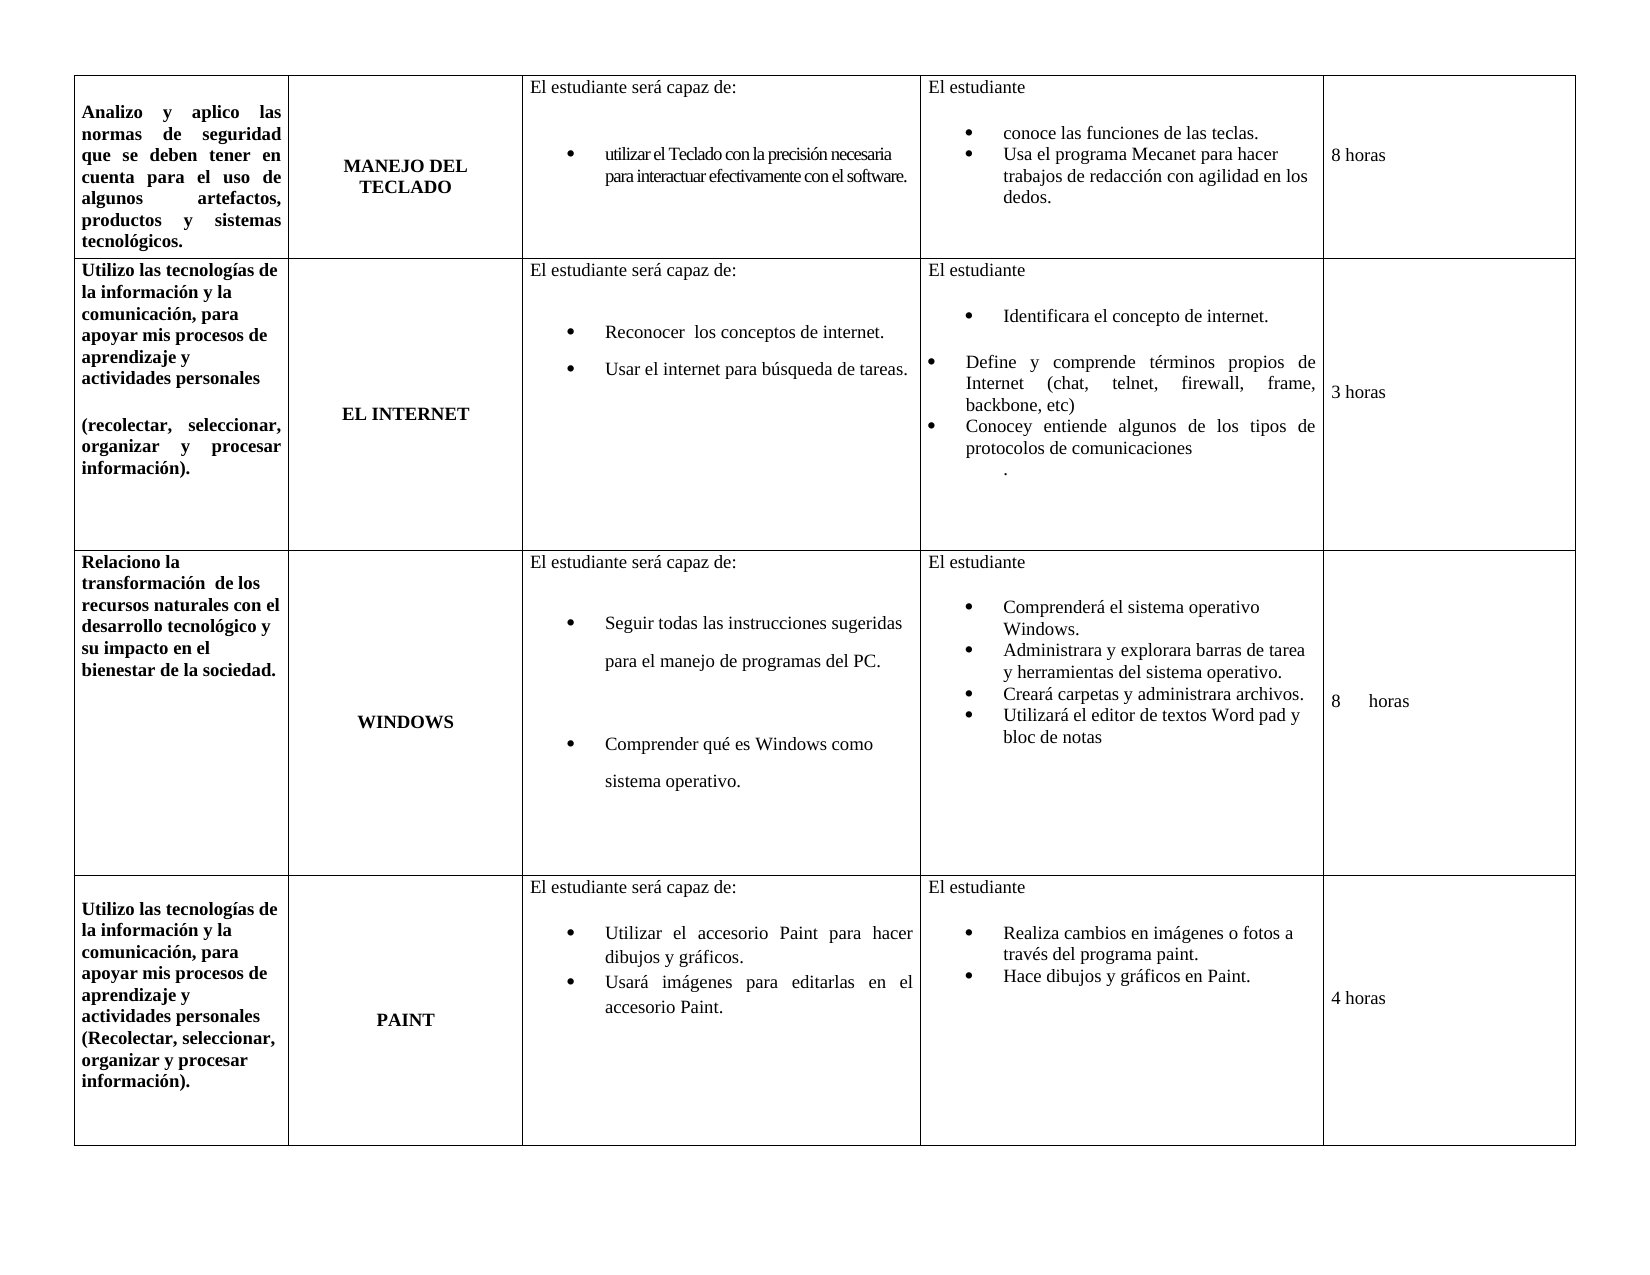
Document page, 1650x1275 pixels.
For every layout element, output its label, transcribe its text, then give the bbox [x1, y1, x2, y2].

table_cell El estudiante será capaz de: utilizar el Teclado con la precisión necesaria para interactuar efectivamente con el software. [523, 76, 920, 258]
table_cell MANEJO DEL TECLADO [289, 76, 522, 258]
table_cell El estudiante será capaz de: Utilizar el accesorio Paint para hacer dibujos y gráficos. Usará imágenes para editarlas en el accesorio Paint. [523, 876, 920, 1144]
table_cell Utilizo las tecnologías de la información y la comunicación, para apoyar mis procesos de aprendizaje y actividades personales (recolectar, seleccionar, organizar y procesar información). [75, 259, 288, 549]
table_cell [75, 76, 288, 258]
table_cell horas [1324, 551, 1575, 875]
table_cell EL INTERNET [289, 259, 522, 549]
table_cell El estudiante conoce las funciones de las teclas. Usa el programa Mecanet para hacer trabajos de redacción con agilidad en los dedos. [921, 76, 1323, 258]
table_cell El estudiante Comprenderá el sistema operativo Windows. Administrara y explorara barras de tarea y herramientas del sistema operativo. Creará carpetas y administrara archivos. Utilizará el editor de textos Word pad y bloc de notas [921, 551, 1323, 875]
table_cell El estudiante será capaz de: Seguir todas las instrucciones sugeridas para el manejo de programas del PC. Comprender qué es Windows como sistema operativo. [523, 551, 920, 875]
table_cell El estudiante Realiza cambios en imágenes o fotos a través del programa paint. Hace dibujos y gráficos en Paint. [921, 876, 1323, 1144]
table_cell Utilizo las tecnologías de la información y la comunicación, para apoyar mis procesos de aprendizaje y actividades personales (Recolectar, seleccionar, organizar y procesar información). [75, 876, 288, 1144]
table_cell Relaciono la transformación de los recursos naturales con el desarrollo tecnológico y su impacto en el bienestar de la sociedad. [75, 551, 288, 875]
table_cell 4 horas [1324, 876, 1575, 1144]
table_cell WINDOWS [289, 551, 522, 875]
table_cell El estudiante Identificara el concepto de internet. Define y comprende términos propios de Internet (chat, telnet, firewall, frame, backbone, etc) Conocey entiende algunos de los tipos de protocolos de comunicaciones . [921, 259, 1323, 549]
table_cell El estudiante será capaz de: Reconocer los conceptos de internet. Usar el internet para búsqueda de tareas. [523, 259, 920, 549]
table_cell PAINT [289, 876, 522, 1144]
table_cell 3 horas [1324, 259, 1575, 549]
table_cell 8 horas [1324, 76, 1575, 258]
